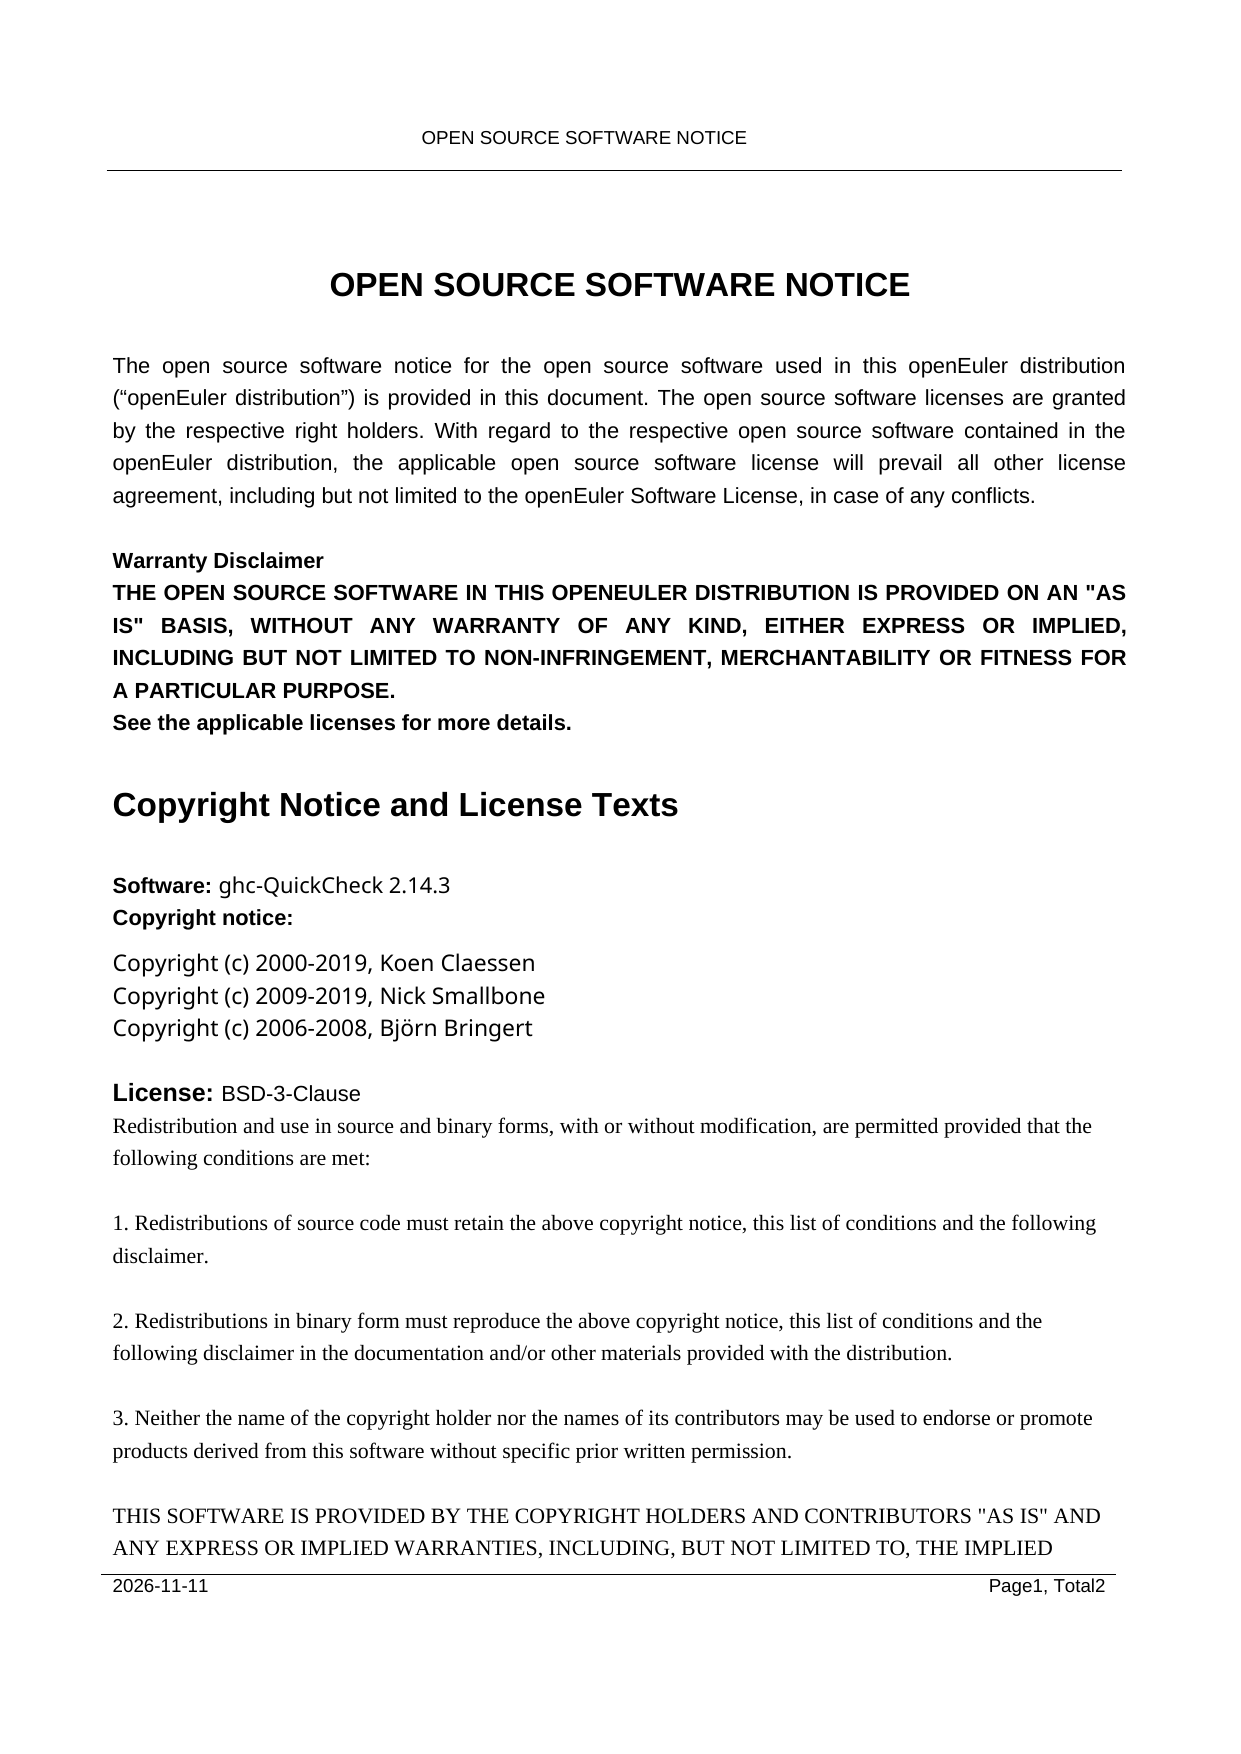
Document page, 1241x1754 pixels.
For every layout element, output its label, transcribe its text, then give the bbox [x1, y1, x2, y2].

text Warranty Disclaimer [112, 544, 1128, 576]
title Software: ghc-QuickCheck 2.14.3 [112, 869, 1128, 901]
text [112, 1109, 1128, 1564]
text License: BSD-3-Clause [112, 1077, 1128, 1109]
text Copyright (c) 2000-2019, Koen Claessen Copyright (c) 2009-2019, Nick Smallbone Copyright (c) 2006-2008, Björn Bringert [112, 947, 1128, 1077]
text THE OPEN SOURCE SOFTWARE IN THIS OPENEULER DISTRIBUTION IS PROVIDED ON AN "AS IS" BASIS, WITHOUT ANY WARRANTY OF ANY KIND, EITHER EXPRESS OR IMPLIED, INCLUDING BUT NOT LIMITED TO NON-INFRINGEMENT, MERCHANTABILITY OR FITNESS FOR A PARTICULAR PURPOSE. See the applicable licenses for more details. [112, 576, 1128, 739]
text Copyright Notice and License Texts [112, 771, 1128, 836]
text The open source software notice for the open source software used in this openEuler distribution (“openEuler distribution”) is provided in this document. The open source software licenses are granted by the respective right holders. With regard to the respective open source software contained in the openEuler distribution, the applicable open source software license will prevail all other license agreement, including but not limited to the openEuler Software License, in case of any conflicts. [112, 349, 1128, 511]
text OPEN SOURCE SOFTWARE NOTICE [112, 251, 1128, 316]
text Copyright notice: [112, 901, 1128, 934]
